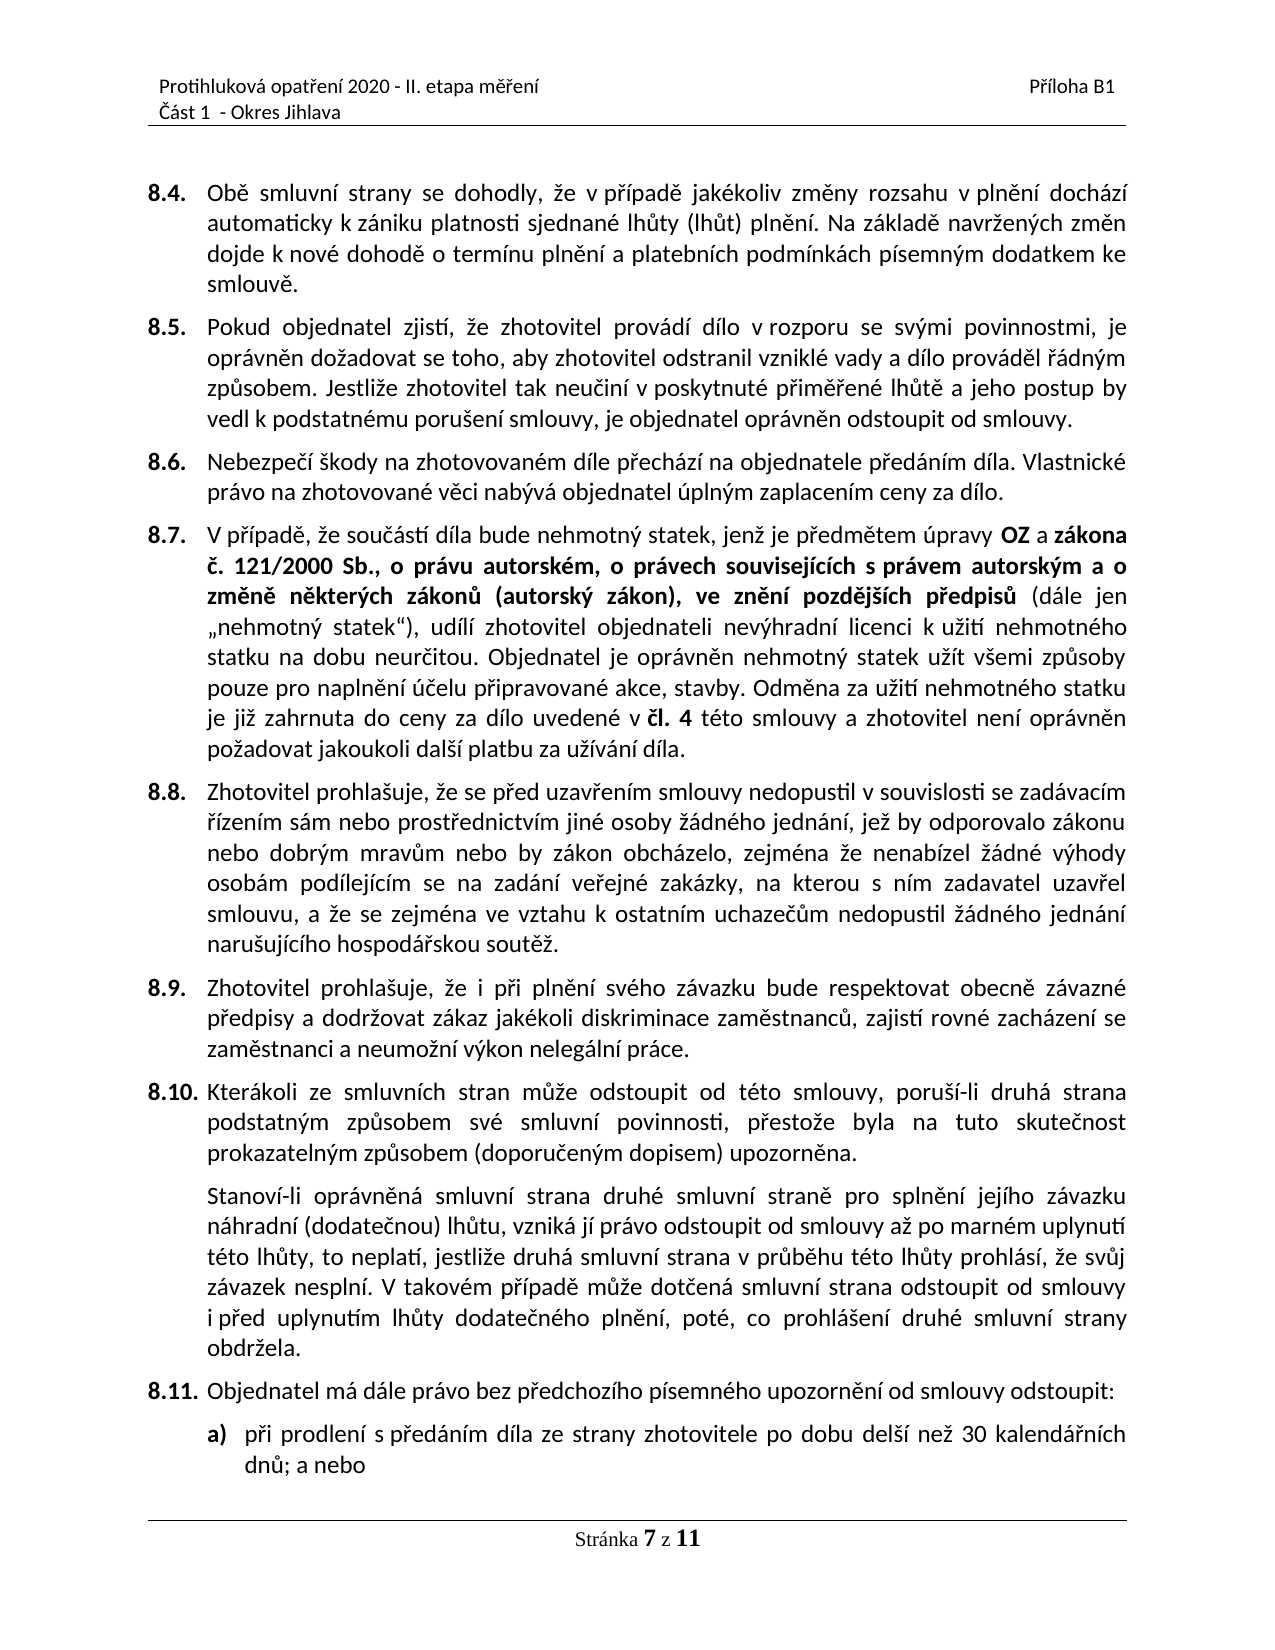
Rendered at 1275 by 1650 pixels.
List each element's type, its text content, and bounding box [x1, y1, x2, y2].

list při prodlení s předáním díla ze strany zhotovitele po dobu delší než 30 kalendářních dnů; a nebo [207, 1418, 1127, 1479]
list Obě smluvní strany se dohodly, že v případě jakékoliv změny rozsahu v plnění dochází automaticky k zániku platnosti sjednané lhůty (lhůt) plnění. Na základě navržených změn dojde k nové dohodě o termínu plnění a platebních podmínkách písemným dodatkem ke smlouvě. [148, 177, 1127, 299]
list Nebezpečí škody na zhotovovaném díle přechází na objednatele předáním díla. Vlastnické právo na zhotovované věci nabývá objednatel úplným zaplacením ceny za dílo. [148, 446, 1127, 507]
list V případě, že součástí díla bude nehmotný statek, jenž je předmětem úpravy OZ a zákona č. 121/2000 Sb., o právu autorském, o právech souvisejících s právem autorským a o změně některých zákonů (autorský zákon), ve znění pozdějších předpisů (dále jen „nehmotný statek“), udílí zhotovitel objednateli nevýhradní licenci k užití nehmotného statku na dobu neurčitou. Objednatel je oprávněn nehmotný statek užít všemi způsoby pouze pro naplnění účelu připravované akce, stavby. Odměna za užití nehmotného statku je již zahrnuta do ceny za dílo uvedené v čl. 4 této smlouvy a zhotovitel není oprávněn požadovat jakoukoli další platbu za užívání díla. [148, 519, 1127, 763]
list Objednatel má dále právo bez předchozího písemného upozornění od smlouvy odstoupit: [148, 1375, 1127, 1406]
text Stanoví-li oprávněná smluvní strana druhé smluvní straně pro splnění jejího závazku náhradní (dodatečnou) lhůtu, vzniká jí právo odstoupit od smlouvy až po marném uplynutí této lhůty, to neplatí, jestliže druhá smluvní strana v průběhu této lhůty prohlásí, že svůj závazek nesplní. V takovém případě může dotčená smluvní strana odstoupit od smlouvy i před uplynutím lhůty dodatečného plnění, poté, co prohlášení druhé smluvní strany obdržela. [207, 1180, 1127, 1363]
list Pokud objednatel zjistí, že zhotovitel provádí dílo v rozporu se svými povinnostmi, je oprávněn dožadovat se toho, aby zhotovitel odstranil vzniklé vady a dílo prováděl řádným způsobem. Jestliže zhotovitel tak neučiní v poskytnuté přiměřené lhůtě a jeho postup by vedl k podstatnému porušení smlouvy, je objednatel oprávněn odstoupit od smlouvy. [148, 311, 1127, 433]
list Zhotovitel prohlašuje, že se před uzavřením smlouvy nedopustil v souvislosti se zadávacím řízením sám nebo prostřednictvím jiné osoby žádného jednání, jež by odporovalo zákonu nebo dobrým mravům nebo by zákon obcházelo, zejména že nenabízel žádné výhody osobám podílejícím se na zadání veřejné zakázky, na kterou s ním zadavatel uzavřel smlouvu, a že se zejména ve vztahu k ostatním uchazečům nedopustil žádného jednání narušujícího hospodářskou soutěž. [148, 776, 1127, 959]
list Zhotovitel prohlašuje, že i při plnění svého závazku bude respektovat obecně závazné předpisy a dodržovat zákaz jakékoli diskriminace zaměstnanců, zajistí rovné zacházení se zaměstnanci a neumožní výkon nelegální práce. [148, 972, 1127, 1063]
list Kterákoli ze smluvních stran může odstoupit od této smlouvy, poruší-li druhá strana podstatným způsobem své smluvní povinnosti, přestože byla na tuto skutečnost prokazatelným způsobem (doporučeným dopisem) upozorněna. [148, 1076, 1127, 1167]
